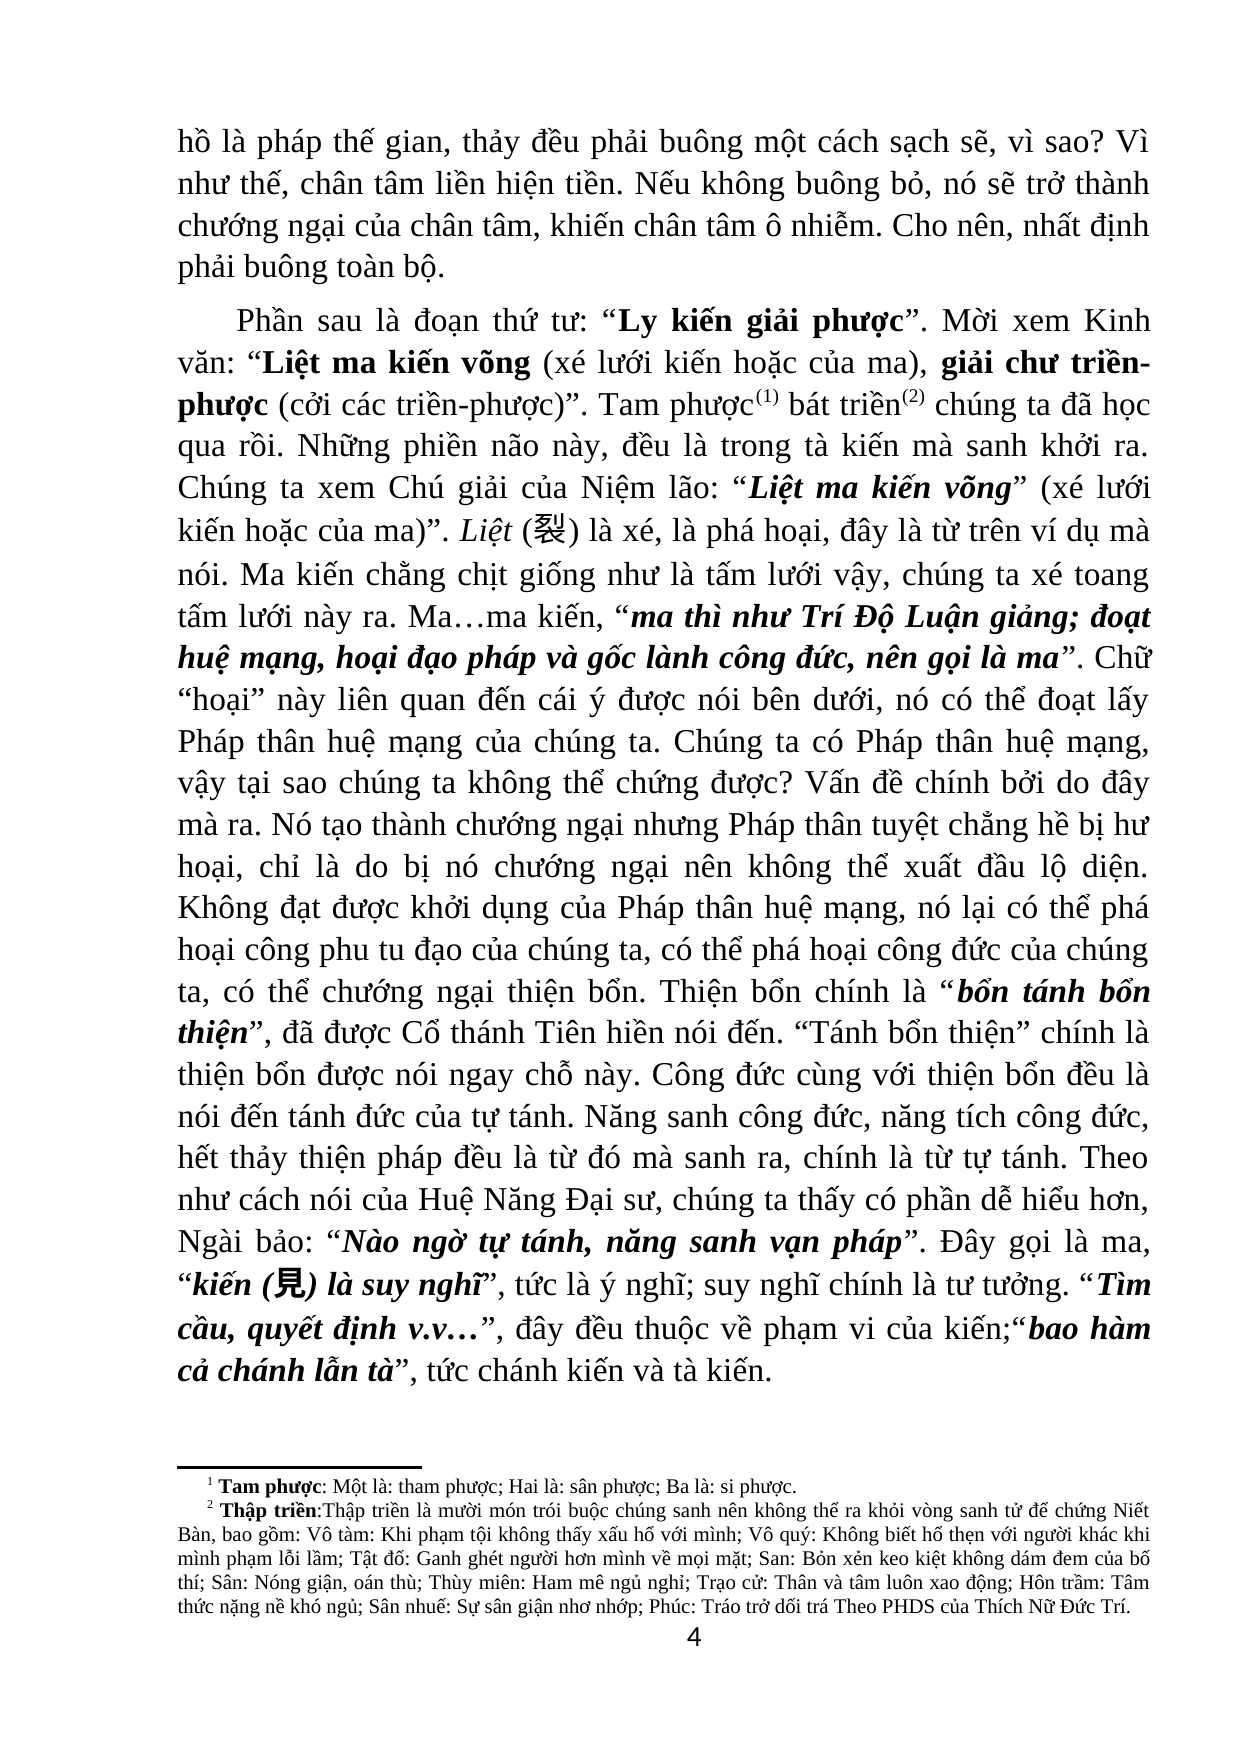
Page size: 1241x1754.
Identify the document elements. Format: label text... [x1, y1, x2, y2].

text Phần sau là đoạn thứ tư: “Ly kiến giải phược”. Mời xem Kinh văn: “Liệt ma kiến võng (xé lưới kiến hoặc của ma), giải chư triền-phược (cởi các triền-phược)”. Tam phược() bát triền() chúng ta đã học qua rồi. Những phiền não này, đều là trong tà kiến mà sanh khởi ra. Chúng ta xem Chú giải của Niệm lão: “Liệt ma kiến võng” (xé lưới kiến hoặc của ma)”. Liệt (裂) là xé, là phá hoại, đây là từ trên ví dụ mà nói. Ma kiến chằng chịt giống như là tấm lưới vậy, chúng ta xé toang tấm lưới này ra. Ma…ma kiến, “ma thì như Trí Độ Luận giảng; đoạt huệ mạng, hoại đạo pháp và gốc lành công đức, nên gọi là ma”. Chữ “hoại” này liên quan đến cái ý được nói bên dưới, nó có thể đoạt lấy Pháp thân huệ mạng của chúng ta. Chúng ta có Pháp thân huệ mạng, vậy tại sao chúng ta không thể chứng được? Vấn đề chính bởi do đây mà ra. Nó tạo thành chướng ngại nhưng Pháp thân tuyệt chẳng hề bị hư hoại, chỉ là do bị nó chướng ngại nên không thể xuất đầu lộ diện. Không đạt được khởi dụng của Pháp thân huệ mạng, nó lại có thể phá hoại công phu tu đạo của chúng ta, có thể phá hoại công đức của chúng ta, có thể chướng ngại thiện bổn. Thiện bổn chính là “bổn tánh bổn thiện”, đã được Cổ thánh Tiên hiền nói đến. “Tánh bổn thiện” chính là thiện bổn được nói ngay chỗ này. Công đức cùng với thiện bổn đều là nói đến tánh đức của tự tánh. Năng sanh công đức, năng tích công đức, hết thảy thiện pháp đều là từ đó mà sanh ra, chính là từ tự tánh. Theo như cách nói của Huệ Năng Đại sư, chúng ta thấy có phần dễ hiểu hơn, Ngài bảo: “Nào ngờ tự tánh, năng sanh vạn pháp”. Đây gọi là ma, “kiến (見) là suy nghĩ”, tức là ý nghĩ; suy nghĩ chính là tư tưởng. “Tìm cầu, quyết định v.v…”, đây đều thuộc về phạm vi của kiến;“bao hàm cả chánh lẫn tà”, tức chánh kiến và tà kiến. [177, 297, 1152, 1388]
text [177, 118, 1152, 285]
